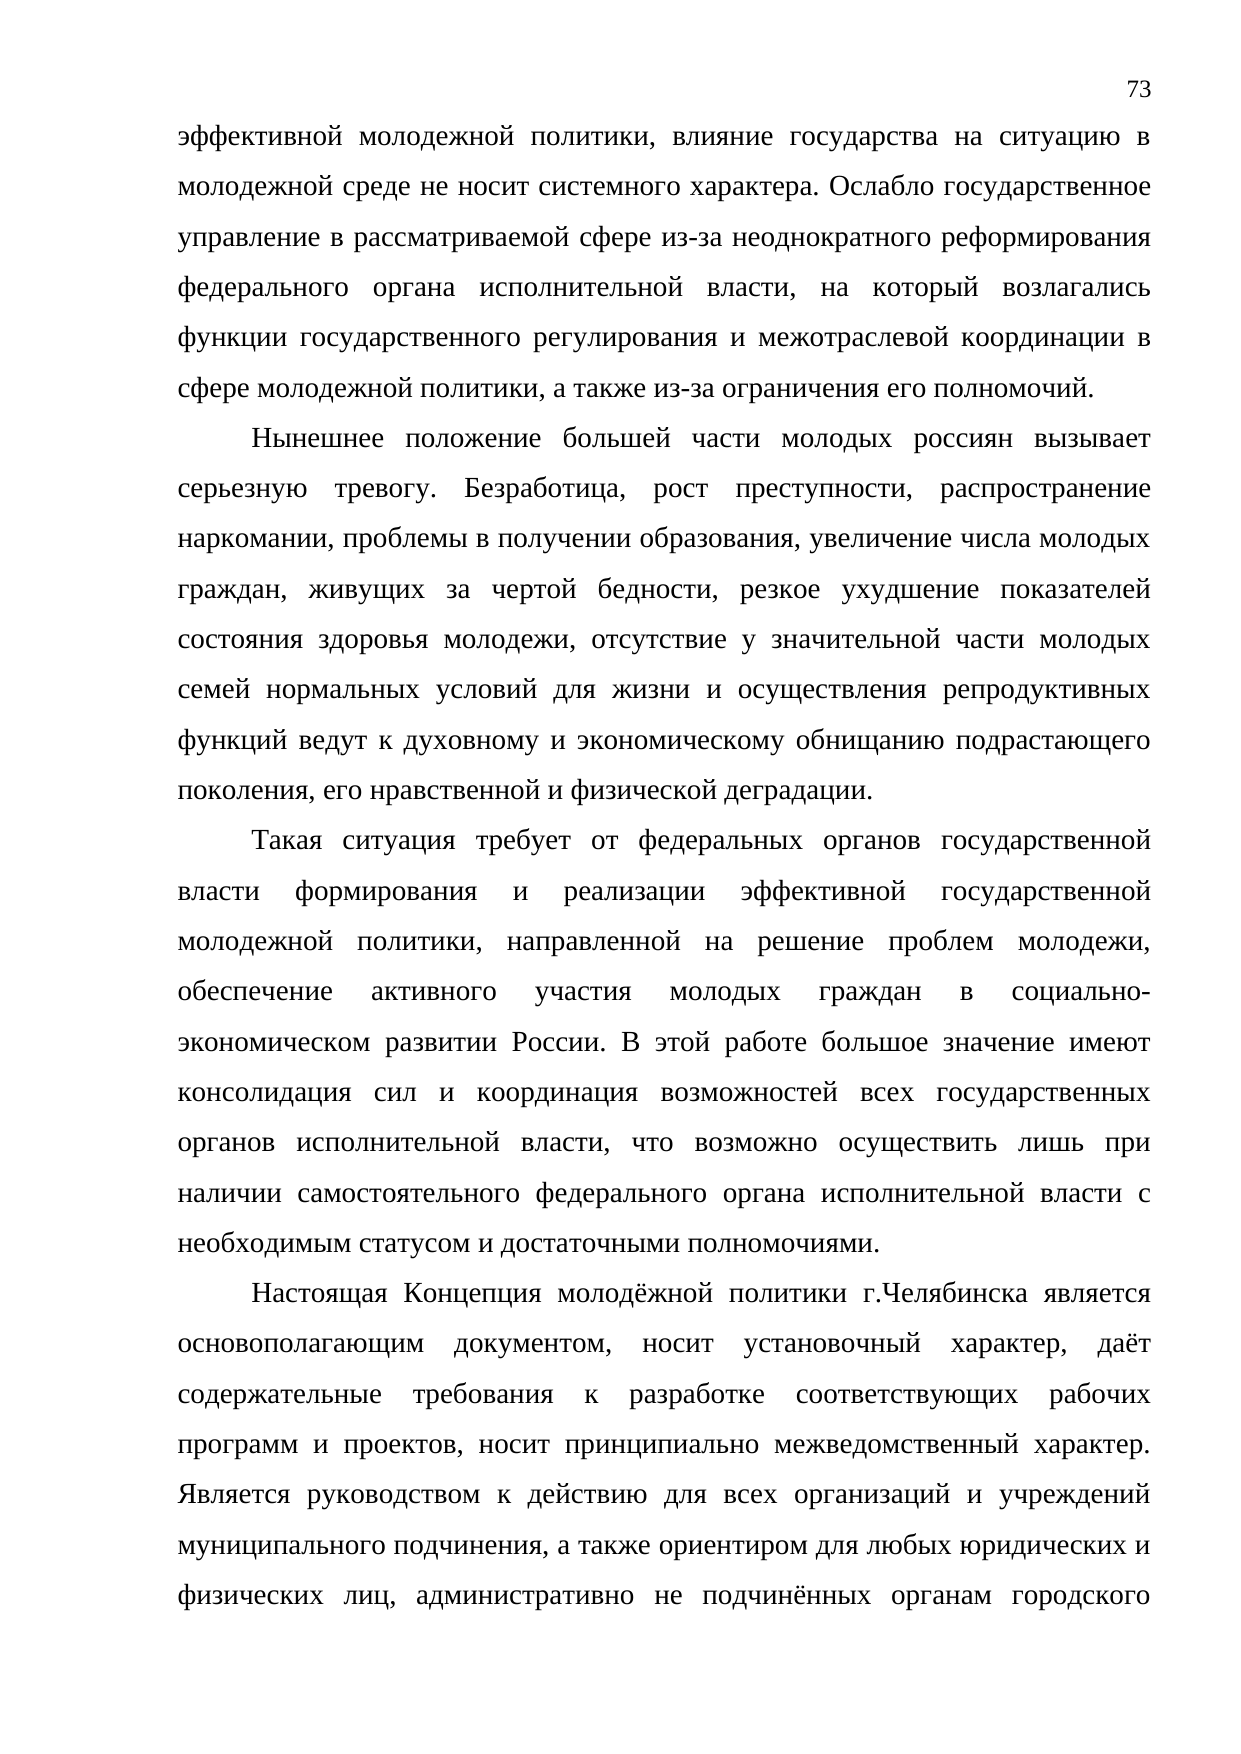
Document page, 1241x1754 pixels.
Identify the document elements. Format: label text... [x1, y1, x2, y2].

text Нынешнее положение большей части молодых россиян вызывает серьезную тревогу. Безработица, рост преступности, распространение наркомании, проблемы в получении образования, увеличение числа молодых граждан, живущих за чертой бедности, резкое ухудшение показателей состояния здоровья молодежи, отсутствие у значительной части молодых семей нормальных условий для жизни и осуществления репродуктивных функций ведут к духовному и экономическому обнищанию подрастающего поколения, его нравственной и физической деградации. [177, 420, 1152, 806]
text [177, 118, 1152, 403]
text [177, 1275, 1152, 1611]
text Такая ситуация требует от федеральных органов государственной власти формирования и реализации эффективной государственной молодежной политики, направленной на решение проблем молодежи, обеспечение активного участия молодых граждан в социально-экономическом развитии России. В этой работе большое значение имеют консолидация сил и координация возможностей всех государственных органов исполнительной власти, что возможно осуществить лишь при наличии самостоятельного федерального органа исполнительной власти с необходимым статусом и достаточными полномочиями. [177, 822, 1152, 1258]
